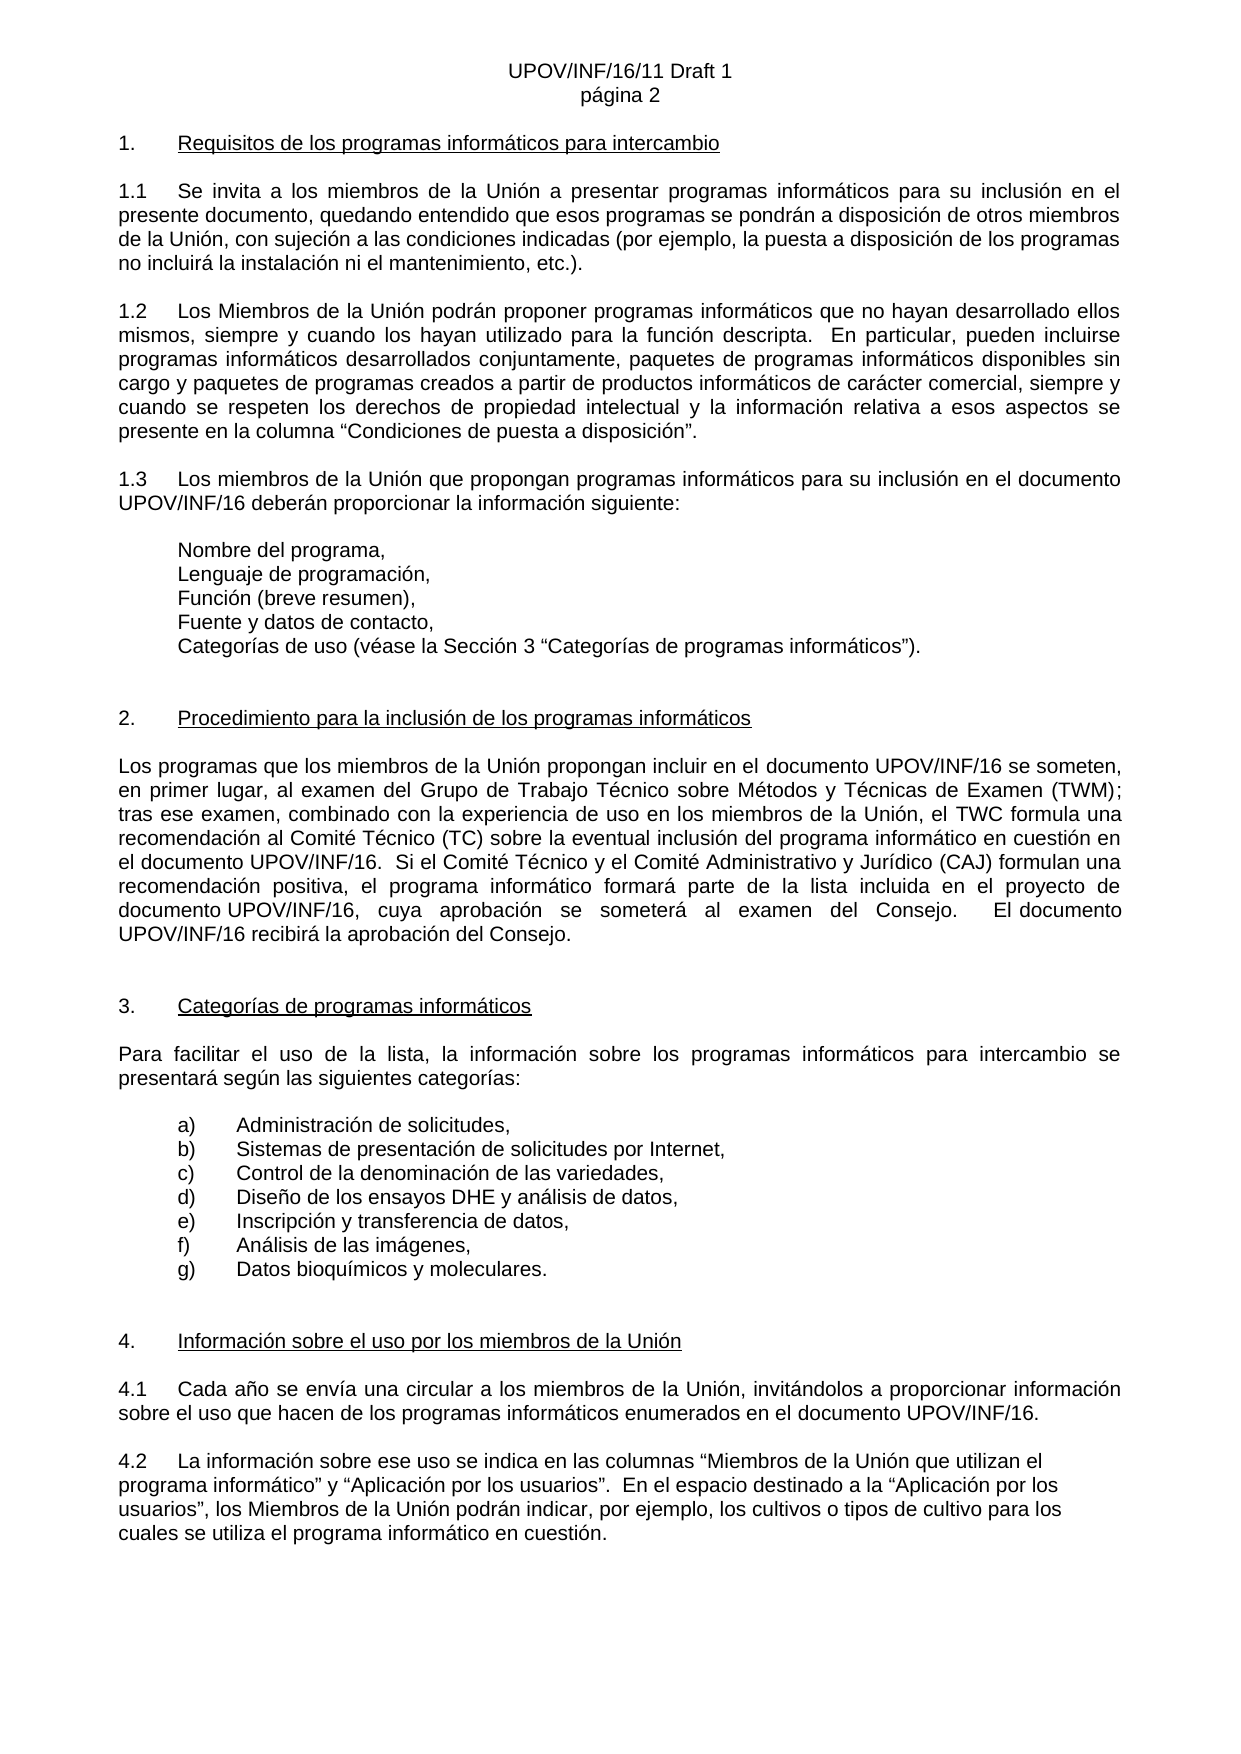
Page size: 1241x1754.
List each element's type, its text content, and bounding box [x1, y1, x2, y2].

text Los programas que los miembros de la Unión propongan incluir en el documento UPOV/INF/16 se someten, en primer lugar, al examen del Grupo de Trabajo Técnico sobre Métodos y Técnicas de Examen (TWM); tras ese examen, combinado con la experiencia de uso en los miembros de la Unión, el TWC formula una recomendación al Comité Técnico (TC) sobre la eventual inclusión del programa informático en cuestión en el documento UPOV/INF/16. Si el Comité Técnico y el Comité Administrativo y Jurídico (CAJ) formulan una recomendación positiva, el programa informático formará parte de la lista incluida en el proyecto de documento UPOV/INF/16, cuya aprobación se someterá al examen del Consejo. El documento UPOV/INF/16 recibirá la aprobación del Consejo. [118, 754, 1122, 946]
text 3. Categorías de programas informáticos [118, 993, 1122, 1017]
text Categorías de uso (véase la Sección 3 “Categorías de programas informáticos”). [118, 634, 1122, 658]
text Nombre del programa, [118, 538, 1122, 562]
text c) Control de la denominación de las variedades, [118, 1161, 1122, 1185]
text Función (breve resumen), [118, 586, 1122, 610]
text 1.1 Se invita a los miembros de la Unión a presentar programas informáticos para su inclusión en el presente documento, quedando entendido que esos programas se pondrán a disposición de otros miembros de la Unión, con sujeción a las condiciones indicadas (por ejemplo, la puesta a disposición de los programas no incluirá la instalación ni el mantenimiento, etc.). [118, 179, 1122, 275]
text 4.2 La información sobre ese uso se indica en las columnas “Miembros de la Unión que utilizan el programa informático” y “Aplicación por los usuarios”. En el espacio destinado a la “Aplicación por los usuarios”, los Miembros de la Unión podrán indicar, por ejemplo, los cultivos o tipos de cultivo para los cuales se utiliza el programa informático en cuestión. [118, 1449, 1122, 1544]
text e) Inscripción y transferencia de datos, [118, 1209, 1122, 1233]
text 4.1 Cada año se envía una circular a los miembros de la Unión, invitándolos a proporcionar información sobre el uso que hacen de los programas informáticos enumerados en el documento UPOV/INF/16. [118, 1377, 1122, 1425]
text 1.3 Los miembros de la Unión que propongan programas informáticos para su inclusión en el documento UPOV/INF/16 deberán proporcionar la información siguiente: [118, 466, 1122, 514]
text Lenguaje de programación, [118, 562, 1122, 586]
text 4. Información sobre el uso por los miembros de la Unión [118, 1329, 1122, 1353]
text Fuente y datos de contacto, [118, 610, 1122, 634]
text Para facilitar el uso de la lista, la información sobre los programas informáticos para intercambio se presentará según las siguientes categorías: [118, 1041, 1122, 1089]
text d) Diseño de los ensayos DHE y análisis de datos, [118, 1185, 1122, 1209]
text 1.2 Los Miembros de la Unión podrán proponer programas informáticos que no hayan desarrollado ellos mismos, siempre y cuando los hayan utilizado para la función descripta. En particular, pueden incluirse programas informáticos desarrollados conjuntamente, paquetes de programas informáticos disponibles sin cargo y paquetes de programas creados a partir de productos informáticos de carácter comercial, siempre y cuando se respeten los derechos de propiedad intelectual y la información relativa a esos aspectos se presente en la columna “Condiciones de puesta a disposición”. [118, 299, 1122, 442]
text a) Administración de solicitudes, [118, 1113, 1122, 1137]
text 1. Requisitos de los programas informáticos para intercambio [118, 131, 1122, 155]
text f) Análisis de las imágenes, [118, 1233, 1122, 1257]
text b) Sistemas de presentación de solicitudes por Internet, [118, 1137, 1122, 1161]
text 2. Procedimiento para la inclusión de los programas informáticos [118, 706, 1122, 730]
text g) Datos bioquímicos y moleculares. [118, 1257, 1122, 1281]
